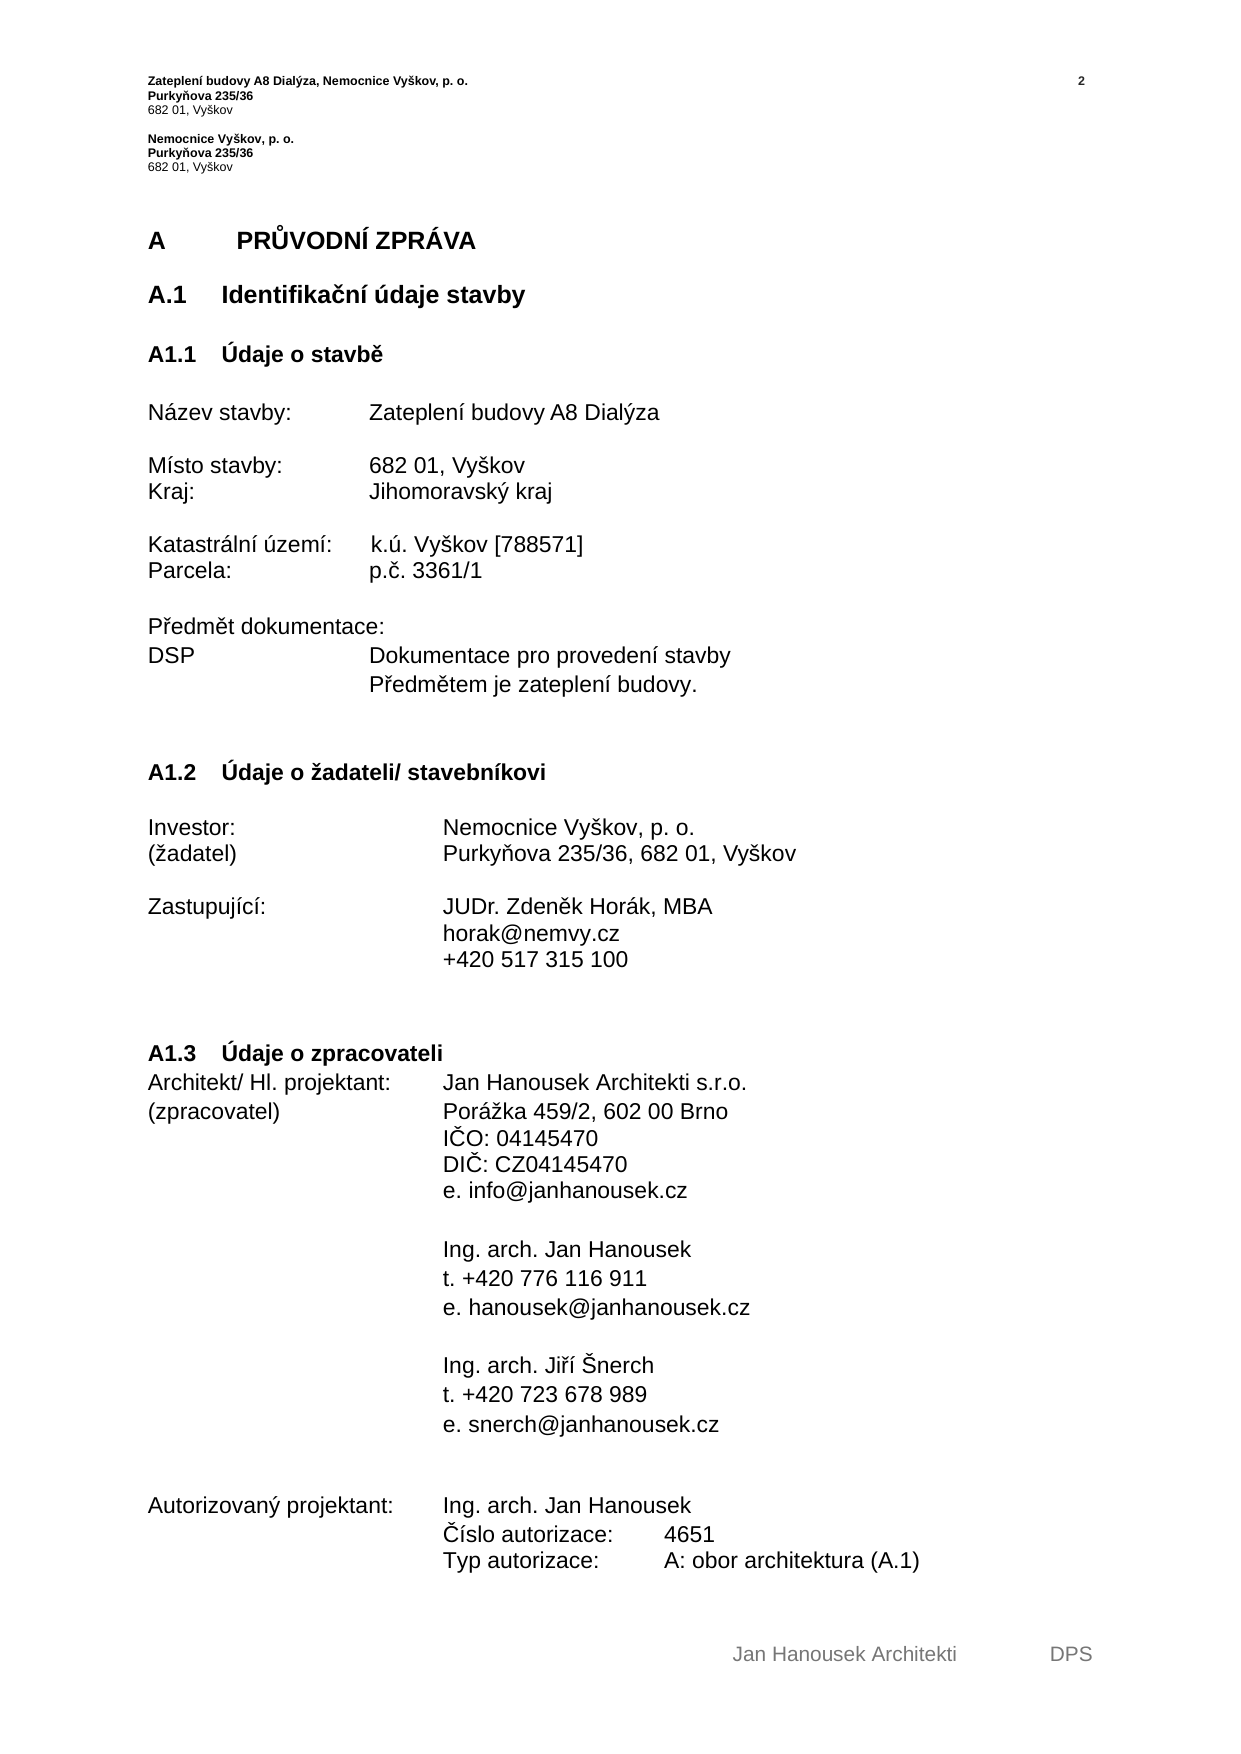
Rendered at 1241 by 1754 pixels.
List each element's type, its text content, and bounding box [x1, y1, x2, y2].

text Název stavby: Zateplení budovy A8 Dialýza [148, 396, 1092, 425]
text t. +420 776 116 911 [148, 1262, 1092, 1291]
text Autorizovaný projektant: Ing. arch. Jan Hanousek [148, 1489, 1092, 1518]
text Předmětem je zateplení budovy. [148, 668, 1092, 697]
text t. +420 723 678 989 [148, 1378, 1092, 1408]
text Číslo autorizace: 4651 [148, 1518, 1092, 1547]
subtitle A PRŮVODNÍ ZPRÁVA [148, 226, 1092, 254]
subtitle A1.2 Údaje o žadateli/ stavebníkovi [148, 756, 1092, 785]
text A1.3 Údaje o zpracovateli [148, 1037, 1092, 1066]
text (zpracovatel) Porážka 459/2, 602 00 Brno [148, 1095, 1092, 1124]
text Místo stavby: 682 01, Vyškov [148, 452, 1092, 478]
text Investor: Nemocnice Vyškov, p. o. [148, 814, 1092, 840]
text horak@nemvy.cz [148, 919, 1092, 946]
text +420 517 315 100 [148, 946, 1092, 972]
text Parcela: p.č. 3361/1 [148, 557, 1092, 583]
text Architekt/ Hl. projektant: Jan Hanousek Architekti s.r.o. [148, 1066, 1092, 1095]
subtitle A1.1 Údaje o stavbě [148, 338, 1092, 367]
text DSP Dokumentace pro provedení stavby [148, 639, 1092, 668]
text e. hanousek@janhanousek.cz [148, 1291, 1092, 1320]
text e. info@janhanousek.cz [148, 1177, 1092, 1203]
text Zastupující: JUDr. Zdeněk Horák, MBA [148, 893, 1092, 919]
text DIČ: CZ04145470 [369, 1151, 1092, 1177]
text Typ autorizace: A: obor architektura (A.1) [148, 1547, 1092, 1573]
text IČO: 04145470 [148, 1124, 1092, 1151]
text Katastrální území: k.ú. Vyškov [788571] [148, 531, 1092, 557]
text (žadatel) Purkyňova 235/36, 682 01, Vyškov [148, 840, 1092, 867]
subtitle A.1 Identifikační údaje stavby [148, 279, 1092, 309]
text Kraj: Jihomoravský kraj [148, 478, 1092, 504]
text Ing. arch. Jiří Šnerch [148, 1349, 1092, 1378]
text Předmět dokumentace: [148, 613, 1092, 639]
text Ing. arch. Jan Hanousek [369, 1233, 1092, 1262]
text e. snerch@janhanousek.cz [148, 1408, 1092, 1437]
